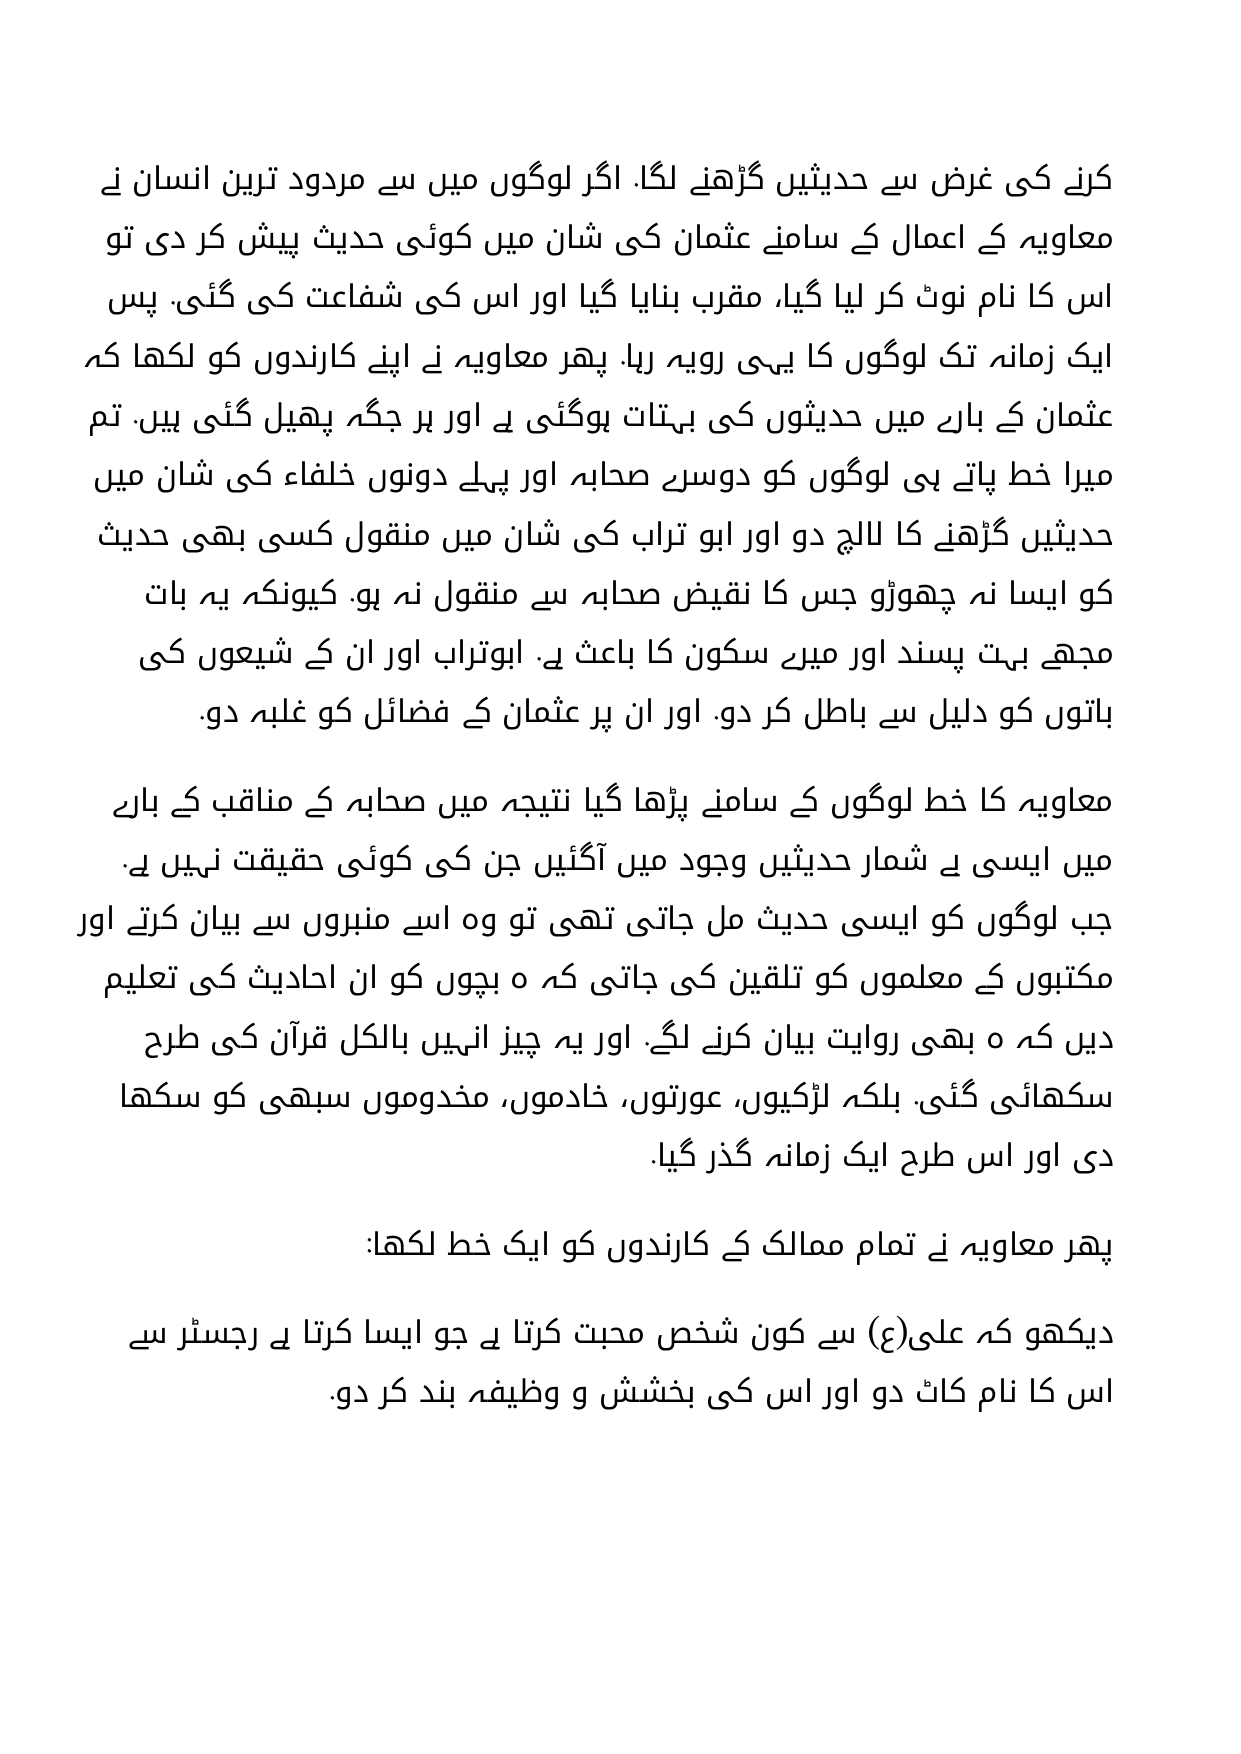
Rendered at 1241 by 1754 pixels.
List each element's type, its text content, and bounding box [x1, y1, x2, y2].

text کرنے کی غرض سے حدیثیں گڑھنے لگا. اگر لوگوں میں سے مردود ترین انسان نے معاویہ کے اعمال کے سامنے عثمان کی شان میں کوئی حدیث پیش کر دی تو اس کا نام نوٹ کر لیا گیا، مقرب بنایا گیا اور اس کی شفاعت کی گئی. پس ایک زمانہ تک لوگوں کا یہی رویہ رہا. پھر معاویہ نے اپنے کارندوں کو لکھا کہ عثمان کے بارے میں حدیثوں کی بہتات ہوگئی ہے اور ہر جگہ پھیل گئی ہیں. تم میرا خط پاتے ہی لوگوں کو دوسرے صحابہ اور پہلے دونوں خلفاء کی شان میں حدیثیں گڑھنے کا لالچ دو اور ابو تراب کی شان میں منقول کسی بھی حدیث کو ایسا نہ چھوڑو جس کا نقیض صحابہ سے منقول نہ ہو. کیونکہ یہ بات مجھے بہت پسند اور میرے سکون کا باعث ہے. ابوتراب اور ان کے شیعوں کی باتوں کو دلیل سے باطل کر دو. اور ان پر عثمان کے فضائل کو غلبہ دو. [72, 149, 1114, 742]
text دیکھو کہ علی(ع) سے کون شخص محبت کرتا ہے جو ایسا کرتا ہے رجسٹر سے اس کا نام کاٹ دو اور اس کی بخشش و وظیفہ بند کر دو. [72, 1303, 1114, 1422]
text معاویہ کا خط لوگوں کے سامنے پڑھا گیا نتیجہ میں صحابہ کے مناقب کے بارے میں ایسی بے شمار حدیثیں وجود میں آگئیں جن کی کوئی حقیقت نہیں ہے. جب لوگوں کو ایسی حدیث مل جاتی تھی تو وہ اسے منبروں سے بیان کرتے اور مکتبوں کے معلموں کو تلقین کی جاتی کہ ہ بچوں کو ان احادیث کی تعلیم دیں کہ ہ بھی روایت بیان کرنے لگے. اور یہ چیز انہیں بالکل قرآن کی طرح سکھائی گئی. بلکہ لڑکیوں، عورتوں، خادموں، مخدوموں سبھی کو سکھا دی اور اس طرح ایک زمانہ گذر گیا. [72, 771, 1114, 1186]
text پھر معاویہ نے تمام ممالک کے کارندوں کو ایک خط لکھا: [72, 1215, 1114, 1274]
